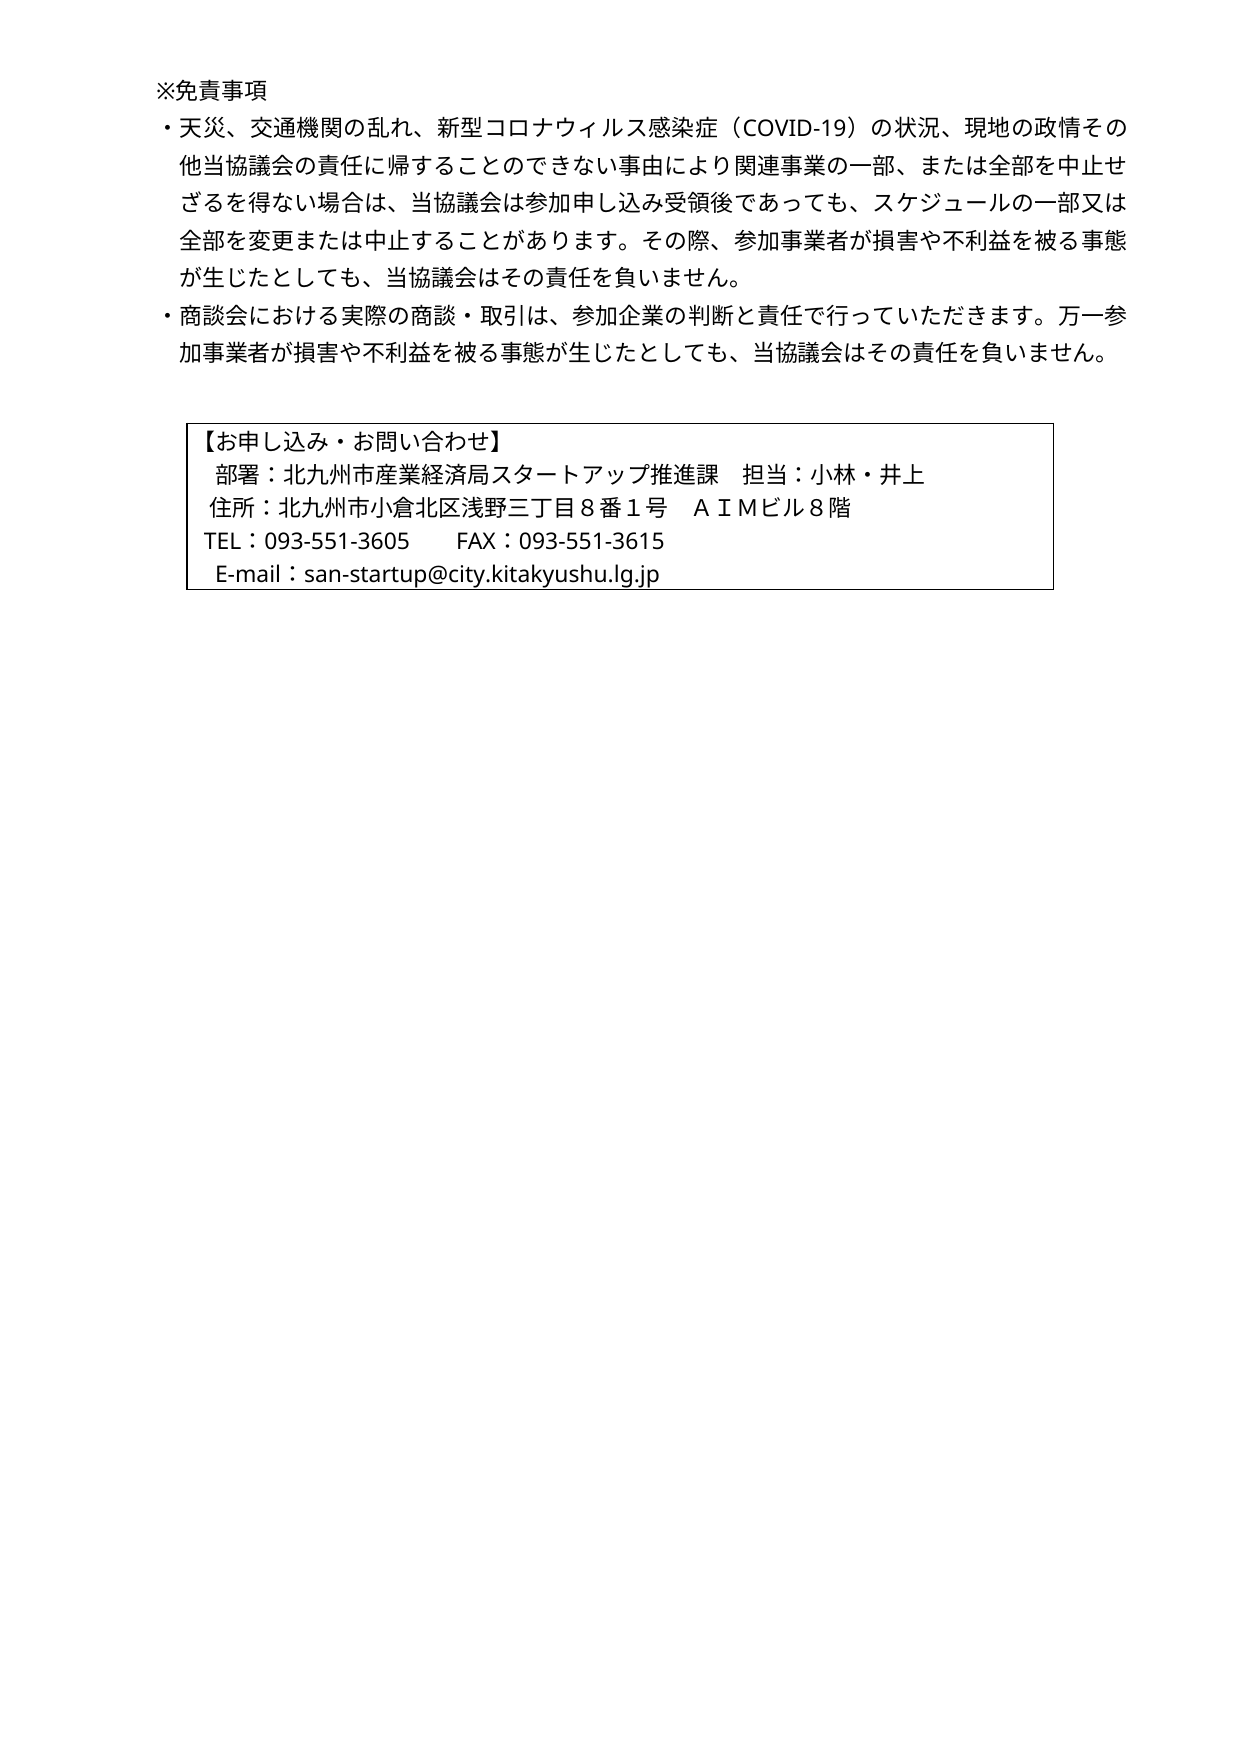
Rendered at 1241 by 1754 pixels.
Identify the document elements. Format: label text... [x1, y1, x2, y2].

text ・商談会における実際の商談・取引は、参加企業の判断と責任で行っていただきます。万一参加事業者が損害や不利益を被る事態が生じたとしても、当協議会はその責任を負いません。 [156, 296, 1128, 371]
table_header 【お申し込み・お問い合わせ】 部署：北九州市産業経済局スタートアップ推進課 担当：小林・井上 住所：北九州市小倉北区浅野三丁目８番１号 ＡＩＭビル８階 TEL：093-551-3605 FAX：093-551-3615 E-mail：san-startup@city.kitakyushu.lg.jp [188, 424, 1053, 589]
text ※免責事項 [156, 71, 1128, 108]
text ・天災、交通機関の乱れ、新型コロナウィルス感染症（COVID-19）の状況、現地の政情その他当協議会の責任に帰することのできない事由により関連事業の一部、または全部を中止せざるを得ない場合は、当協議会は参加申し込み受領後であっても、スケジュールの一部又は全部を変更または中止することがあります。その際、参加事業者が損害や不利益を被る事態が生じたとしても、当協議会はその責任を負いません。 [156, 108, 1128, 296]
